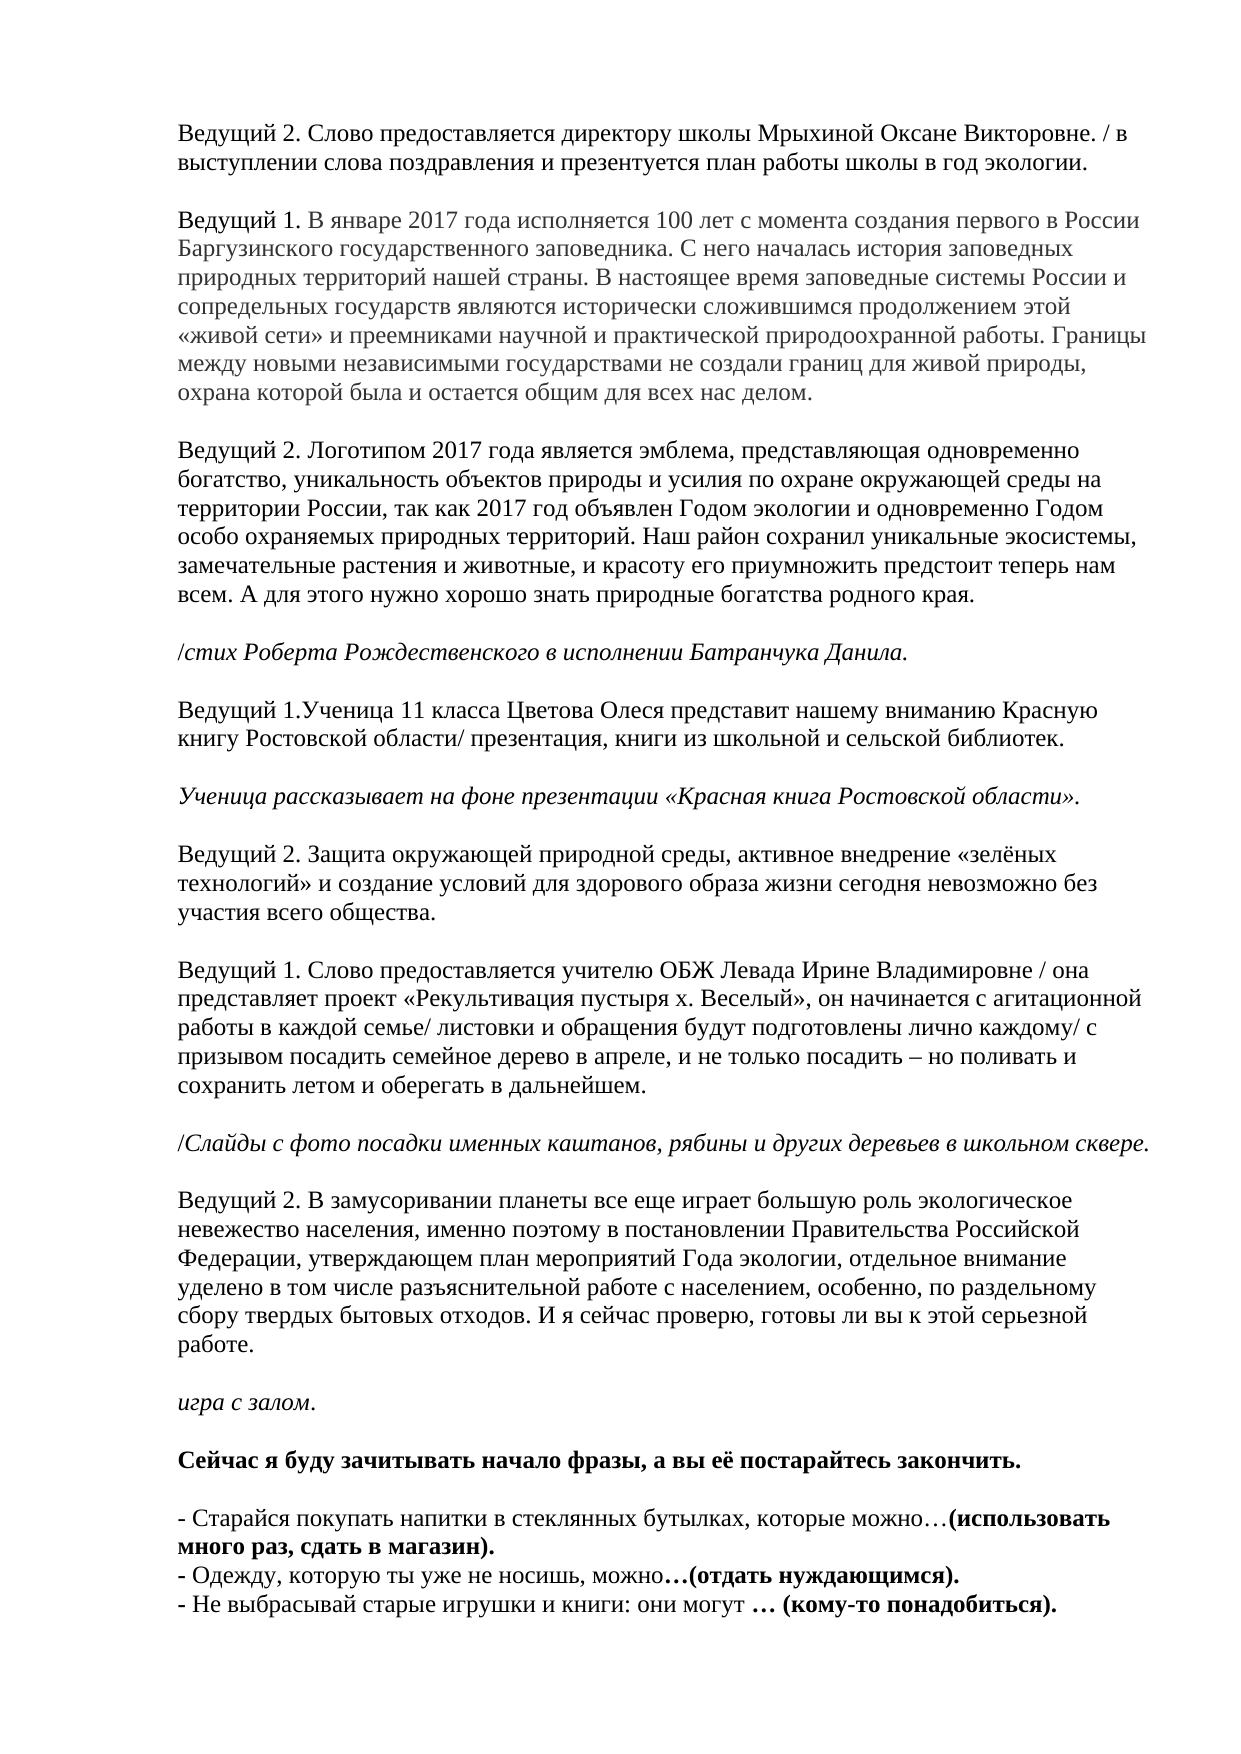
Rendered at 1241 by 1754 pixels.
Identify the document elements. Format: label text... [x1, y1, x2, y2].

text игра с залом. [177, 1387, 1152, 1416]
text Ведущий 1. Слово предоставляется учителю ОБЖ Левада Ирине Владимировне / она представляет проект «Рекультивация пустыря х. Веселый», он начинается с агитационной работы в каждой семье/ листовки и обращения будут подготовлены лично каждому/ с призывом посадить семейное дерево в апреле, и не только посадить – но поливать и сохранить летом и оберегать в дальнейшем. [177, 955, 1152, 1098]
text Ведущий 1. В январе 2017 года исполняется 100 лет с момента создания первого в России Баргузинского государственного заповедника. С него началась история заповедных природных территорий нашей страны. В настоящее время заповедные системы России и сопредельных государств являются исторически сложившимся продолжением этой «живой сети» и преемниками научной и практической природоохранной работы. Границы между новыми независимыми государствами не создали границ для живой природы, охрана которой была и остается общим для всех нас делом. [177, 205, 1152, 406]
text /Слайды с фото посадки именных каштанов, рябины и других деревьев в школьном сквере. [177, 1128, 1152, 1156]
text /стих Роберта Рождественского в исполнении Батранчука Данила. [177, 637, 1152, 666]
text Ведущий 2. В замусоривании планеты все еще играет большую роль экологическое невежество населения, именно поэтому в постановлении Правительства Российской Федерации, утверждающем план мероприятий Года экологии, отдельное внимание уделено в том числе разъяснительной работе с населением, особенно, по раздельному сбору твердых бытовых отходов. И я сейчас проверю, готовы ли вы к этой серьезной работе. [177, 1186, 1152, 1358]
text Ведущий 2. Слово предоставляется директору школы Мрыхиной Оксане Викторовне. / в выступлении слова поздравления и презентуется план работы школы в год экологии. [177, 118, 1152, 176]
text Ведущий 2. Защита окружающей природной среды, активное внедрение «зелёных технологий» и создание условий для здорового образа жизни сегодня невозможно без участия всего общества. [177, 839, 1152, 926]
text Ученица рассказывает на фоне презентации «Красная книга Ростовской области». [177, 781, 1152, 810]
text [177, 1445, 1152, 1618]
text Ведущий 2. Логотипом 2017 года является эмблема, представляющая одновременно богатство, уникальность объектов природы и усилия по охране окружающей среды на территории России, так как 2017 год объявлен Годом экологии и одновременно Годом особо охраняемых природных территорий. Наш район сохранил уникальные экосистемы, замечательные растения и животные, и красоту его приумножить предстоит теперь нам всем. А для этого нужно хорошо знать природные богатства родного края. [177, 435, 1152, 608]
text Ведущий 1.Ученица 11 класса Цветова Олеся представит нашему вниманию Красную книгу Ростовской области/ презентация, книги из школьной и сельской библиотек. [177, 695, 1152, 752]
